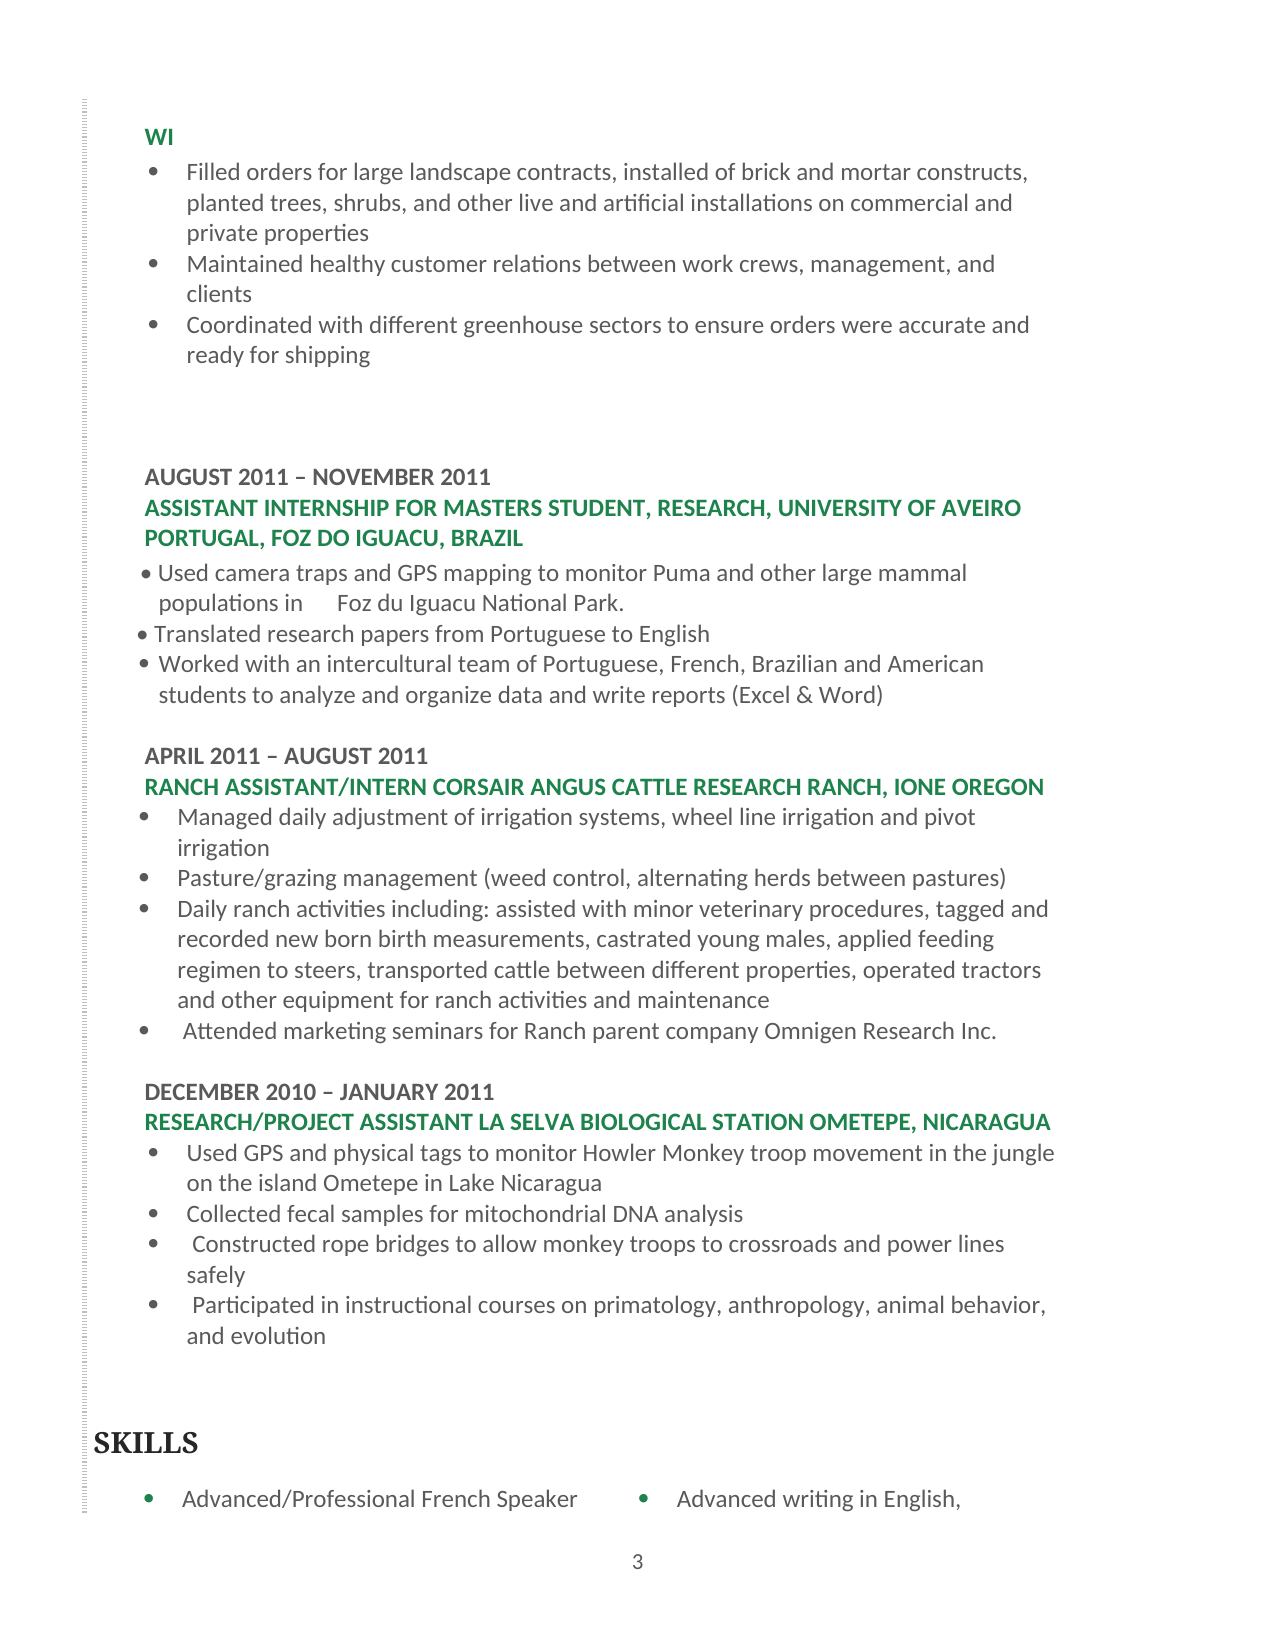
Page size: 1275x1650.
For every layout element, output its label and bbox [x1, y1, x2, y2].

table_cell [84, 99, 1059, 1514]
